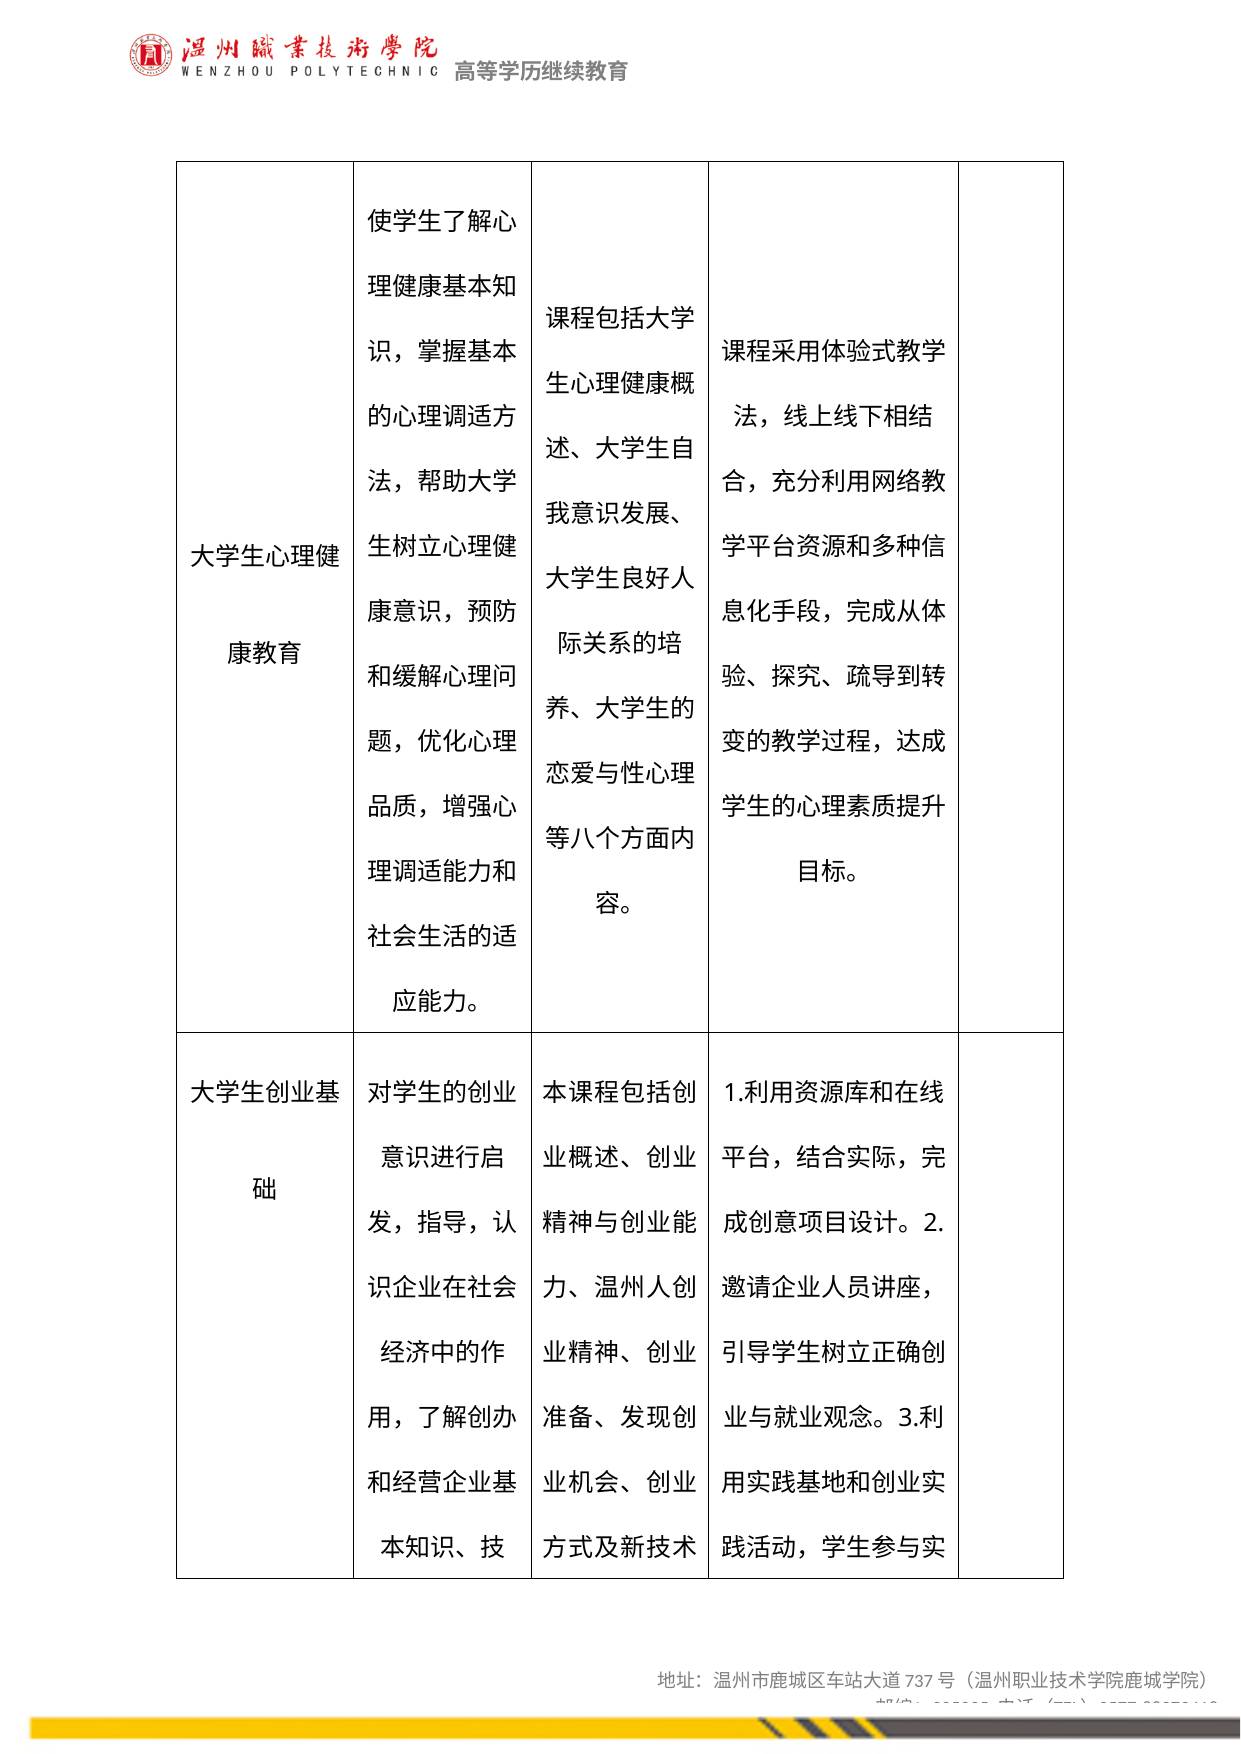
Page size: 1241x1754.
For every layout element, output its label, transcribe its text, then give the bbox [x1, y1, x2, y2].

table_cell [354, 1033, 531, 1578]
picture [125, 25, 446, 85]
table_cell 使学生了解心理健康基本知识，掌握基本的心理调适方法，帮助大学生树立心理健康意识，预防和缓解心理问题，优化心理品质，增强心理调适能力和社会生活的适应能力。 [354, 162, 531, 1032]
table_cell 课程包括大学生心理健康概述、大学生自我意识发展、大学生良好人际关系的培养、大学生的恋爱与性心理等八个方面内容。 [532, 162, 708, 1032]
table_cell 大学生心理健康教育 [177, 162, 353, 1032]
table_cell [959, 1033, 1063, 1578]
table_cell 课程采用体验式教学法，线上线下相结合，充分利用网络教学平台资源和多种信息化手段，完成从体验、探究、疏导到转变的教学过程，达成学生的心理素质提升目标。 [709, 162, 958, 1032]
picture [0, 1703, 1241, 1754]
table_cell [532, 1033, 708, 1578]
table_cell 大学生创业基础 [177, 1033, 353, 1578]
table_cell [959, 162, 1063, 1032]
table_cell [709, 1033, 958, 1578]
